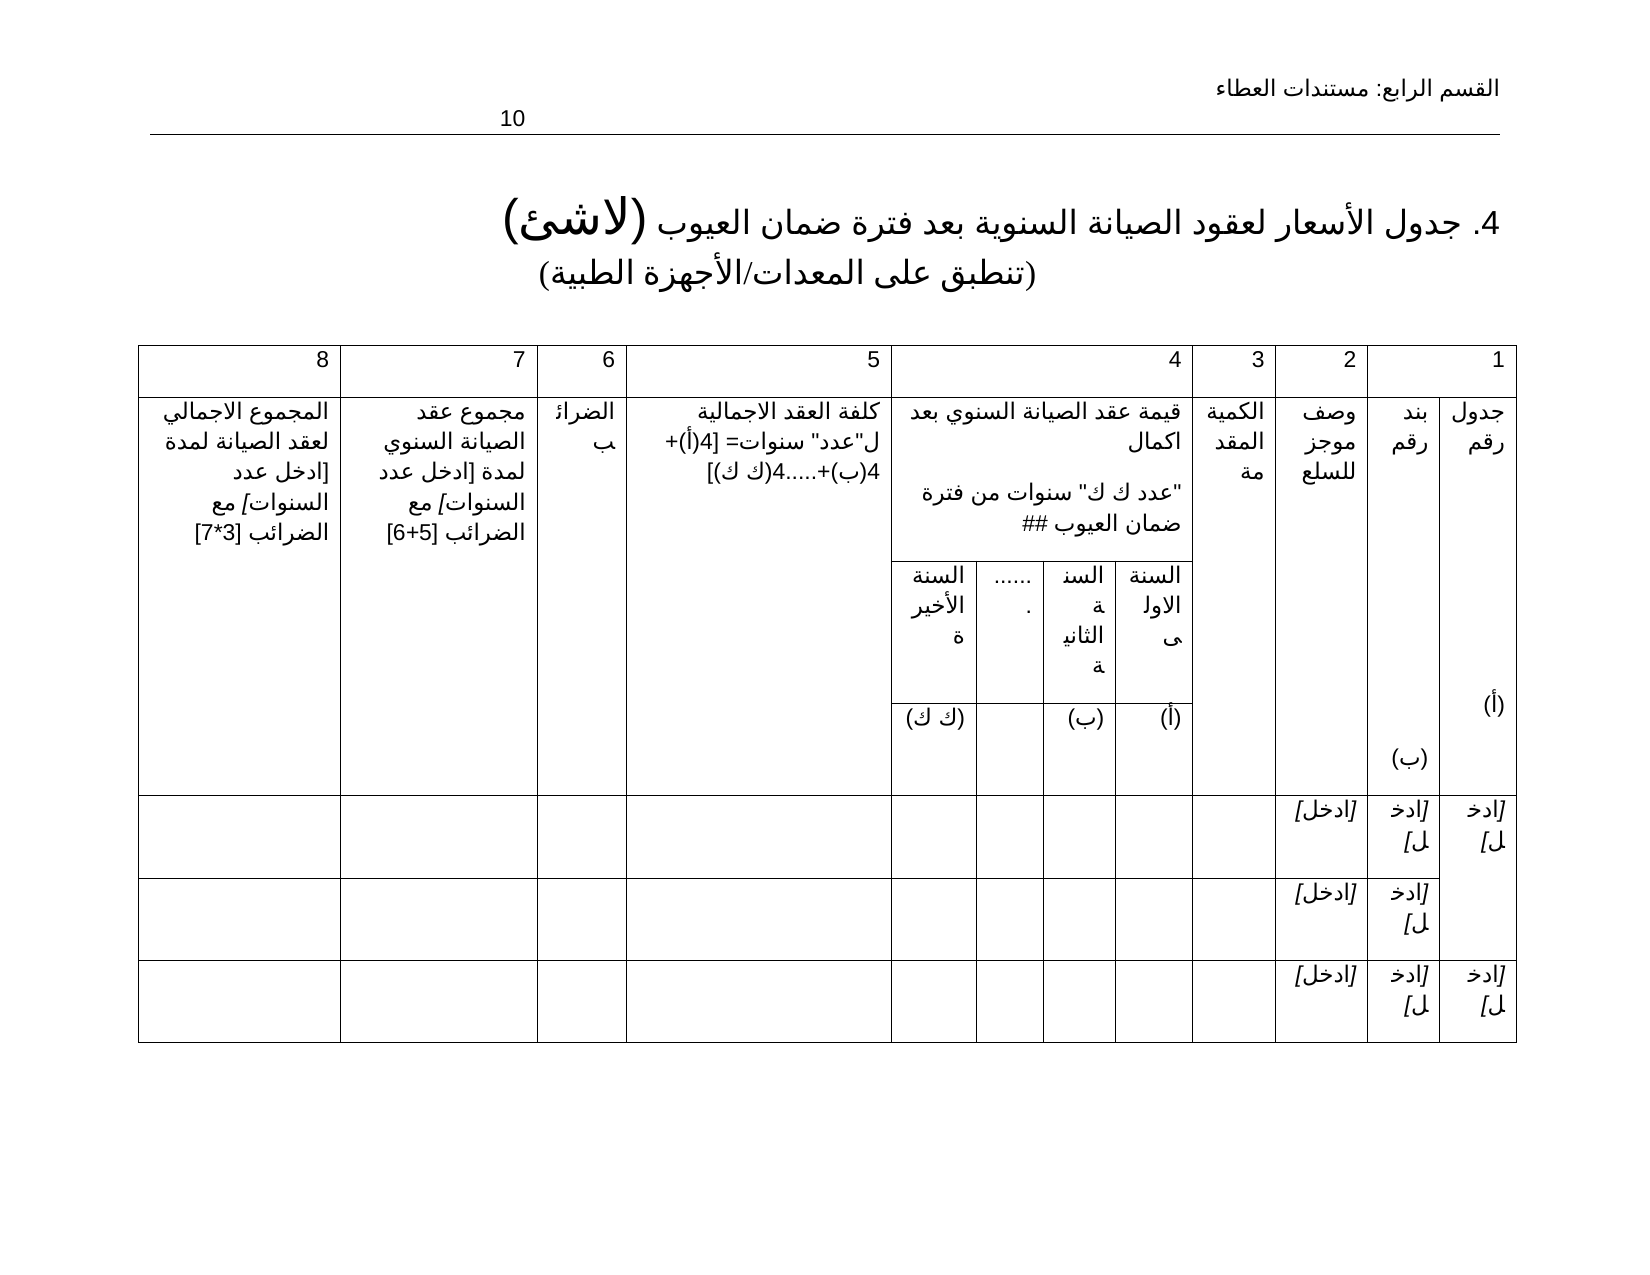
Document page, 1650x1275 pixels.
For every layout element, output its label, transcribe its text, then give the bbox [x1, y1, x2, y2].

table_cell (أ) [1116, 704, 1192, 795]
table_cell المجموع الاجمالي لعقد الصيانة لمدة [ادخل عدد السنوات] مع الضرائب [3*7] [139, 398, 340, 795]
table_cell [977, 879, 1043, 960]
table_cell [ادخل] [1368, 796, 1439, 878]
table_cell [ادخل] [1368, 879, 1439, 960]
table_header 5 [627, 346, 891, 397]
table_cell وصف موجز للسلع [1276, 398, 1367, 795]
table_cell [ادخل] [1440, 961, 1516, 1042]
table_cell السنة الاولى [1116, 562, 1192, 703]
table_cell [139, 879, 340, 960]
table_cell السنة الثانية [1044, 562, 1115, 703]
table_cell [1193, 796, 1275, 878]
table_cell [341, 961, 537, 1042]
table_cell [ادخل] [1276, 796, 1367, 878]
table_cell [892, 879, 976, 960]
table_cell [341, 796, 537, 878]
table_cell [1193, 879, 1275, 960]
table_cell [1044, 796, 1115, 878]
table_cell (ب) [1044, 704, 1115, 795]
table_cell قيمة عقد الصيانة السنوي بعد اكمال "عدد ك ك" سنوات من فترة ضمان العيوب ## [892, 398, 1192, 561]
table_cell [977, 961, 1043, 1042]
table_cell [892, 961, 976, 1042]
table_header 1 [1368, 346, 1516, 397]
subtitle يجب اصدار شهادة منشأ مصدّقة لكل السلع المستوردة عند الشحن4. جدول الأسعار لعقود الصيانة السنوية بعد فترة ضمان العيوب (لاشئ) [150, 187, 1500, 245]
table_cell [1116, 796, 1192, 878]
table_cell ....... [977, 562, 1043, 703]
table_cell [538, 961, 626, 1042]
table_cell (ك ك) [892, 704, 976, 795]
table_header 8 [139, 346, 340, 397]
table_cell [627, 961, 891, 1042]
table_cell السنة الأخيرة [892, 562, 976, 703]
table_cell [538, 879, 626, 960]
table_cell [1193, 961, 1275, 1042]
table_cell كلفة العقد الاجمالية ل"عدد" سنوات= [4(أ)+4(ب)+.....4(ك ك)] [627, 398, 891, 795]
table_cell [627, 796, 891, 878]
table_cell [139, 961, 340, 1042]
table_cell [1044, 961, 1115, 1042]
table_header 3 [1193, 346, 1275, 397]
table_cell [ادخل] [1368, 961, 1439, 1042]
table_cell [1116, 879, 1192, 960]
table_header 4 [892, 346, 1192, 397]
table_cell [627, 879, 891, 960]
table_cell [977, 704, 1043, 795]
table_cell بند رقم (ب) [1368, 398, 1439, 795]
table_header 6 [538, 346, 626, 397]
table_cell الكمية المقدمة [1193, 398, 1275, 795]
table_cell [ادخل] [1440, 796, 1516, 960]
table_cell جدول رقم (أ) [1440, 398, 1516, 795]
table_header 7 [341, 346, 537, 397]
table_cell [977, 796, 1043, 878]
table_cell [139, 796, 340, 878]
table_cell [892, 796, 976, 878]
table_cell [1116, 961, 1192, 1042]
table_cell مجموع عقد الصيانة السنوي لمدة [ادخل عدد السنوات] مع الضرائب [5+6] [341, 398, 537, 795]
table_cell الضرائب [538, 398, 626, 795]
subtitle (تنطبق على المعدات/الأجهزة الطبية) [150, 253, 1425, 292]
table_header 2 [1276, 346, 1367, 397]
table_cell [538, 796, 626, 878]
table_cell [1044, 879, 1115, 960]
table_cell [ادخل] [1276, 879, 1367, 960]
table_cell [ادخل] [1276, 961, 1367, 1042]
table_cell [341, 879, 537, 960]
